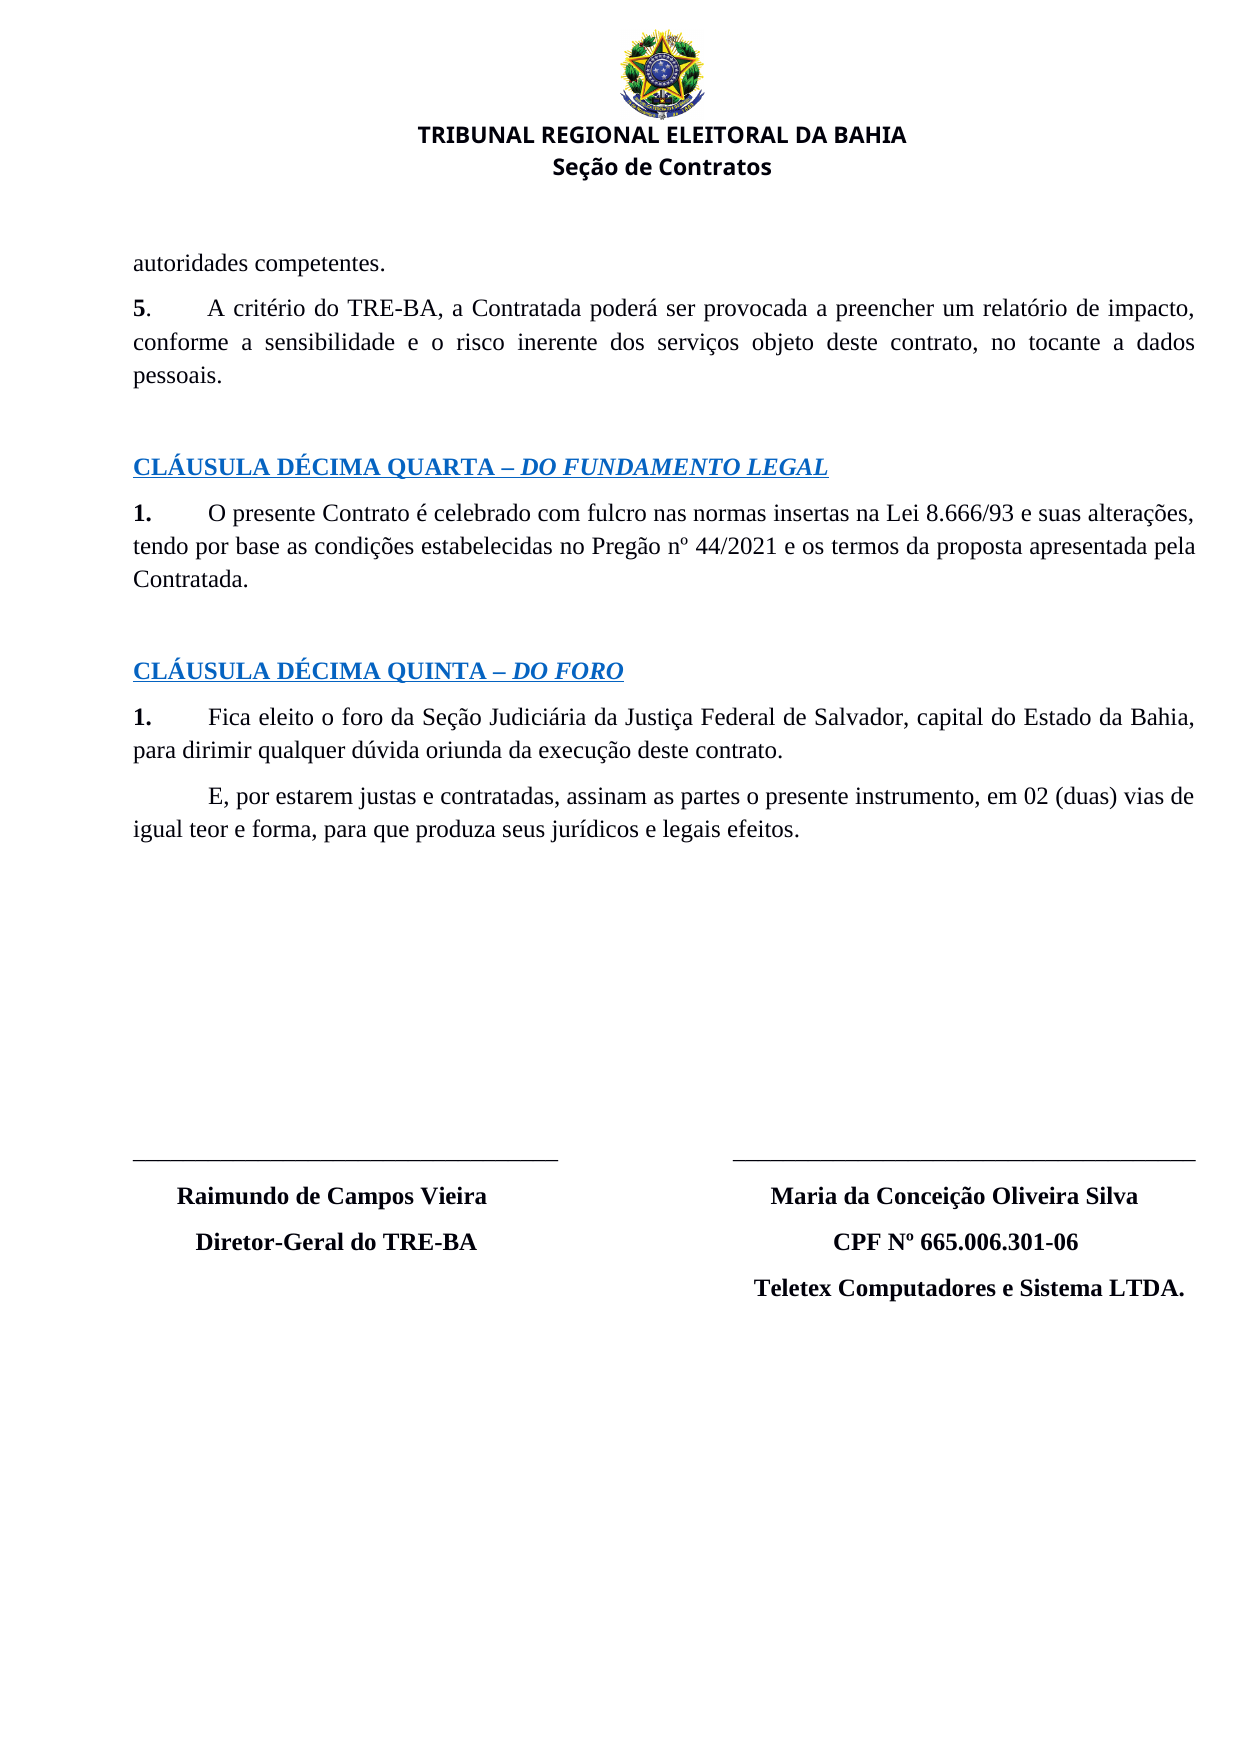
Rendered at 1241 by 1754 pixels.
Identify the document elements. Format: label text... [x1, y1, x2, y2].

text Raimundo de Campos Vieira Maria da Conceição Oliveira Silva [133, 1178, 1193, 1211]
text Teletex Computadores e Sistema LTDA. [133, 1269, 1193, 1303]
table_cell 5. A critério do TRE-BA, a Contratada poderá ser provocada a preencher um relatório de impacto, conforme a sensibilidade e o risco inerente dos serviços objeto deste contrato, no tocante a dados pessoais. [121, 290, 1207, 448]
text 1. O presente Contrato é celebrado com fulcro nas normas insertas na Lei 8.666/93 e suas alterações, tendo por base as condições estabelecidas no Pregão nº e os termos da proposta apresentada pela Contratada. [133, 494, 1196, 594]
text E, por estarem justas e contratadas, assinam as partes o presente instrumento, em 02 (duas) vias de igual teor e forma, para que produza seus jurídicos e legais efeitos. [133, 778, 1196, 844]
text CLÁUSULA DÉCIMA QUARTA – DO FUNDAMENTO LEGAL [133, 448, 1196, 482]
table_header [121, 244, 1207, 290]
text CLÁUSULA DÉCIMA QUINTA – DO FORO [133, 653, 1196, 686]
text 1. Fica eleito o foro da Seção Judiciária da Justiça Federal de Salvador, capital do Estado da Bahia, para dirimir qualquer dúvida oriunda da execução deste contrato. [133, 698, 1196, 765]
text __________________________________ _____________________________________ [133, 1132, 1196, 1165]
text Diretor-Geral do TRE-BA CPF Nº 665.006.301-06 [133, 1223, 1193, 1257]
